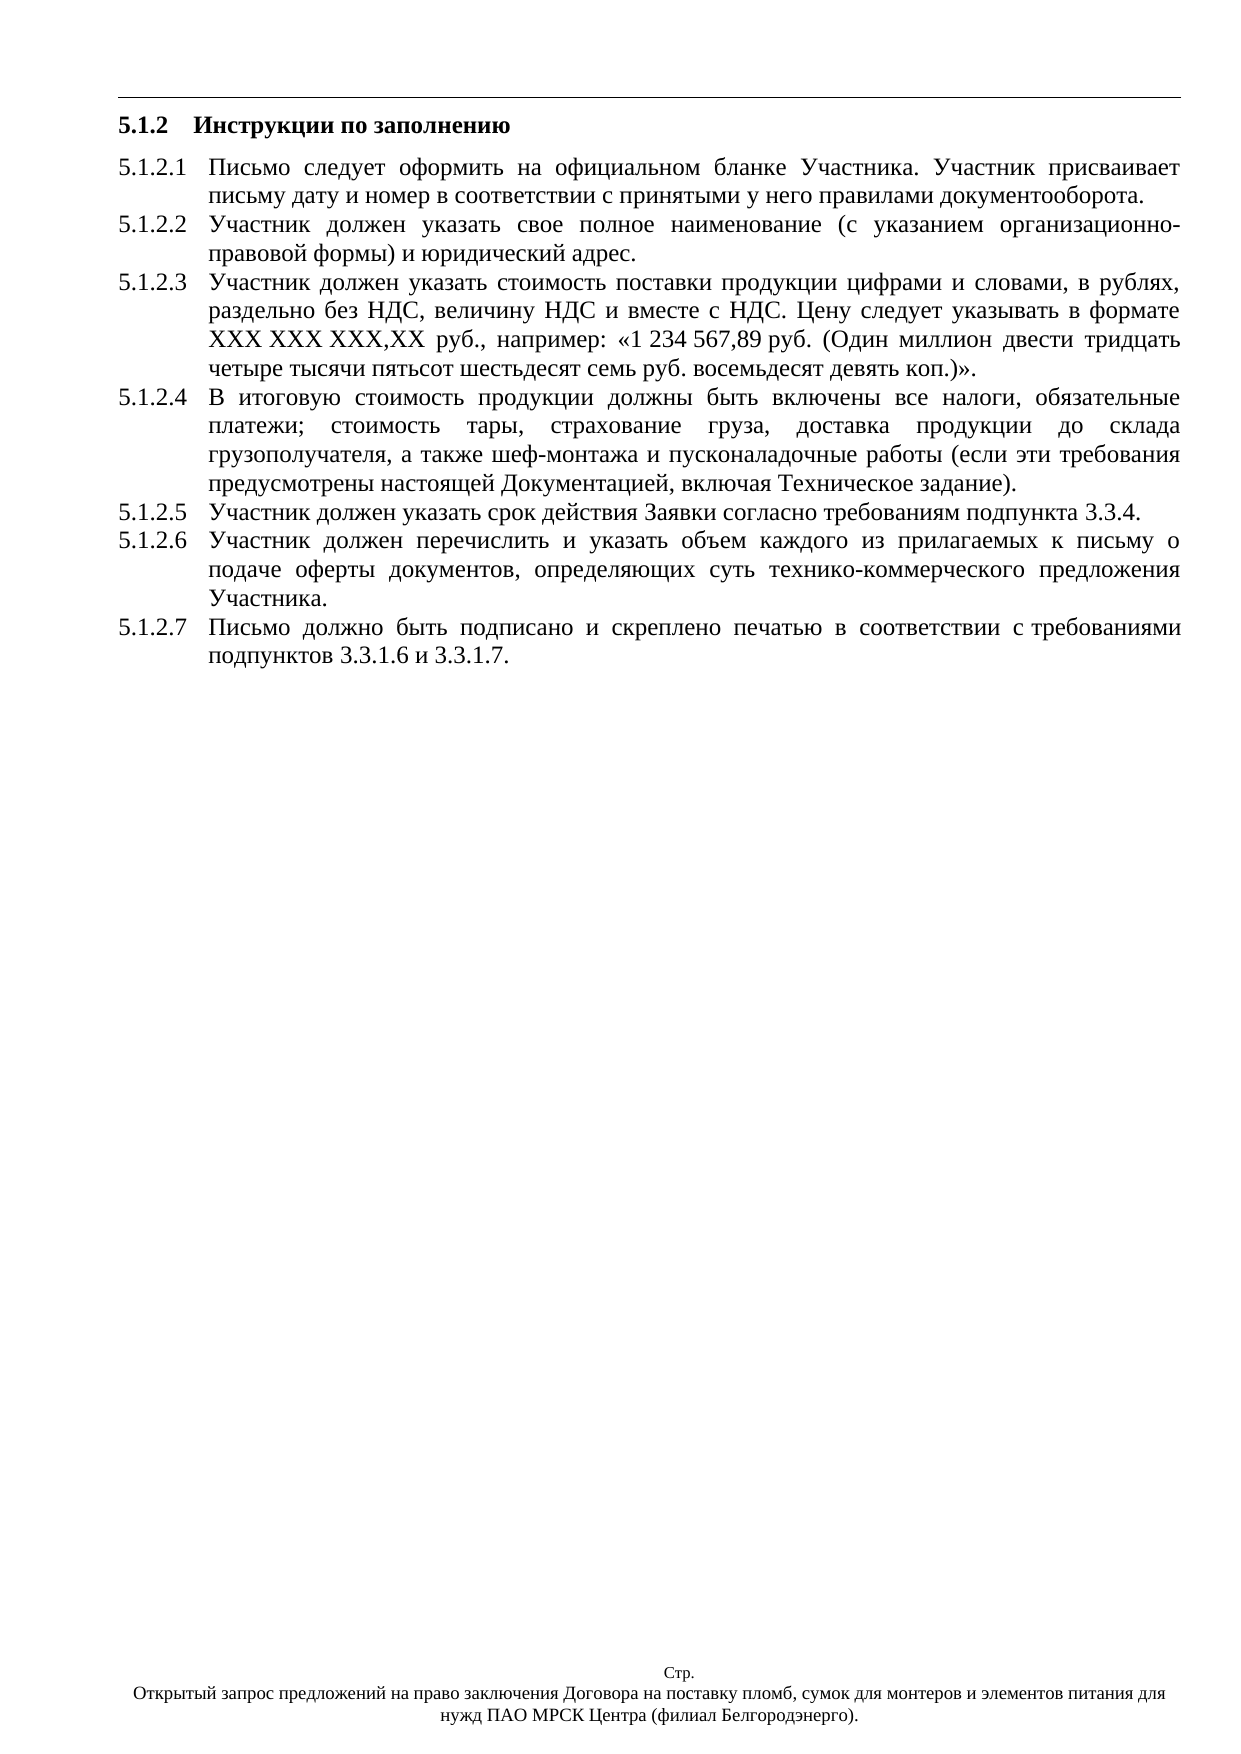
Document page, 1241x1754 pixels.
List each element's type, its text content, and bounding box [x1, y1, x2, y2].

list Участник должен указать стоимость поставки продукции цифрами и словами, в рублях, раздельно без НДС, величину НДС и вместе с НДС. Цену следует указывать в формате ХХХ ХХХ ХХХ,ХХ руб., например: «1 234 567,89 руб. (Один миллион двести тридцать четыре тысячи пятьсот шестьдесят семь руб. восемьдесят девять коп.)». [118, 267, 1181, 382]
list Участник должен указать свое полное наименование (с указанием организационно-правовой формы) и юридический адрес. [118, 209, 1181, 267]
list Письмо следует оформить на официальном бланке Участника. Участник присваивает письму дату и номер в соответствии с принятыми у него правилами документооборота. [118, 152, 1181, 209]
list В итоговую стоимость продукции должны быть включены все налоги, обязательные платежи; стоимость тары, страхование груза, доставка продукции до склада грузополучателя, а также шеф-монтажа и пусконаладочные работы (если эти требования предусмотрены настоящей Документацией, включая Техническое задание). [118, 382, 1181, 497]
subtitle Инструкции по заполнению [118, 111, 1181, 139]
list Участник должен перечислить и указать объем каждого из прилагаемых к письму о подаче оферты документов, определяющих суть технико-коммерческого предложения Участника. [118, 526, 1181, 612]
